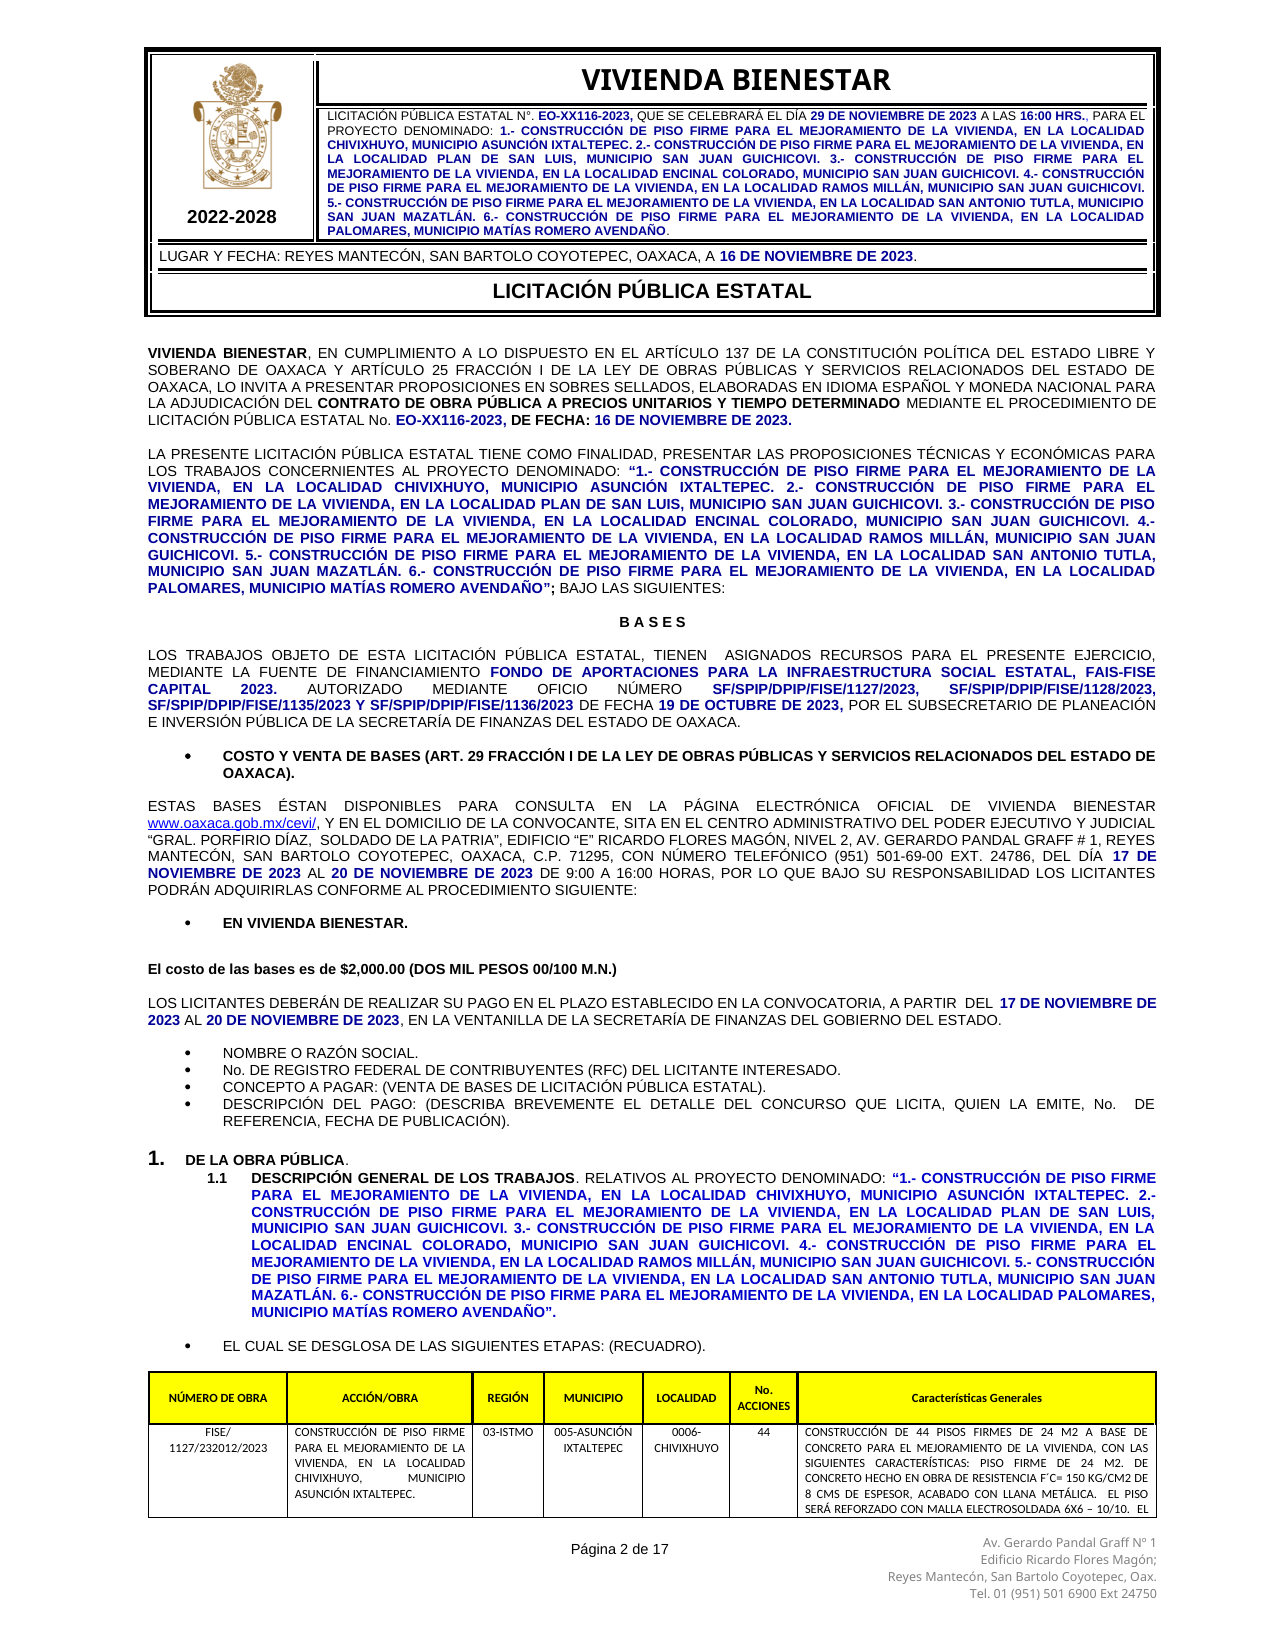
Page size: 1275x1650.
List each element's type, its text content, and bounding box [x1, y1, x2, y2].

list NOMBRE O RAZÓN SOCIAL. [185, 1045, 1157, 1062]
table_header LOCALIDAD [644, 1373, 729, 1423]
table_header NÚMERO DE OBRA [150, 1373, 286, 1423]
table_header REGIÓN [474, 1373, 543, 1423]
table_cell FISE/1127/232012/2023 [149, 1425, 287, 1517]
table_cell 03-ISTMO [473, 1425, 543, 1517]
text VIVIENDA BIENESTAR, EN CUMPLIMIENTO A LO DISPUESTO EN EL ARTÍCULO 137 DE LA CONSTITUCIÓN POLÍTICA DEL ESTADO LIBRE Y SOBERANO DE OAXACA Y ARTÍCULO 25 FRACCIÓN I DE LA LEY DE OBRAS PÚBLICAS Y SERVICIOS RELACIONADOS DEL ESTADO DE OAXACA, LO INVITA A PRESENTAR PROPOSICIONES EN SOBRES SELLADOS, ELABORADAS EN IDIOMA ESPAÑOL Y MONEDA NACIONAL PARA LA ADJUDICACIÓN DEL CONTRATO DE OBRA PÚBLICA A PRECIOS UNITARIOS Y TIEMPO DETERMINADO MEDIANTE EL PROCEDIMIENTO DE LICITACIÓN PÚBLICA ESTATAL No. EO-XX116-2023, DE FECHA: 16 DE NOVIEMBRE DE 2023. [148, 345, 1157, 429]
table_header Características Generales [799, 1373, 1155, 1423]
list EN VIVIENDA BIENESTAR. [185, 915, 1157, 932]
picture [187, 59, 285, 188]
text B A S E S [148, 613, 1157, 630]
table_header No. ACCIONES [731, 1373, 796, 1423]
list CONCEPTO A PAGAR: (VENTA DE BASES DE LICITACIÓN PÚBLICA ESTATAL). [185, 1078, 1157, 1095]
table_cell 005-ASUNCIÓN IXTALTEPEC [544, 1425, 642, 1517]
table_header MUNICIPIO [545, 1373, 642, 1423]
text El costo de las bases es de $2,000.00 (DOS MIL PESOS 00/100 M.N.) [148, 961, 1157, 978]
list DE LA OBRA PÚBLICA. [148, 1146, 1157, 1170]
table_cell CONSTRUCCIÓN DE PISO FIRME PARA EL MEJORAMIENTO DE LA VIVIENDA, EN LA LOCALIDAD CHIVIXHUYO, MUNICIPIO ASUNCIÓN IXTALTEPEC. [288, 1425, 472, 1517]
table_cell 0006-CHIVIXHUYO [643, 1425, 729, 1517]
list No. DE REGISTRO FEDERAL DE CONTRIBUYENTES (RFC) DEL LICITANTE INTERESADO. [185, 1062, 1157, 1078]
table_header ACCIÓN/OBRA [288, 1373, 471, 1423]
text ESTAS BASES ÉSTAN DISPONIBLES PARA CONSULTA EN LA PÁGINA ELECTRÓNICA OFICIAL DE VIVIENDA BIENESTAR www.oaxaca.gob.mx/cevi/, Y EN EL DOMICILIO DE LA CONVOCANTE, SITA EN EL CENTRO ADMINISTRATIVO DEL PODER EJECUTIVO Y JUDICIAL “GRAL. PORFIRIO DÍAZ, SOLDADO DE LA PATRIA”, EDIFICIO “E” RICARDO FLORES MAGÓN, NIVEL 2, AV. GERARDO PANDAL GRAFF # 1, REYES MANTECÓN, SAN BARTOLO COYOTEPEC, OAXACA, C.P. 71295, CON NÚMERO TELEFÓNICO (951) 501-69-00 EXT. 24786, DEL DÍA 17 DE NOVIEMBRE DE 2023 AL 20 DE NOVIEMBRE DE 2023 DE 9:00 A 16:00 HORAS, POR LO QUE BAJO SU RESPONSABILIDAD LOS LICITANTES PODRÁN ADQUIRIRLAS CONFORME AL PROCEDIMIENTO SIGUIENTE: [148, 798, 1157, 898]
list DESCRIPCIÓN GENERAL DE LOS TRABAJOS. RELATIVOS AL PROYECTO DENOMINADO: “1.- CONSTRUCCIÓN DE PISO FIRME PARA EL MEJORAMIENTO DE LA VIVIENDA, EN LA LOCALIDAD CHIVIXHUYO, MUNICIPIO ASUNCIÓN IXTALTEPEC. 2.- CONSTRUCCIÓN DE PISO FIRME PARA EL MEJORAMIENTO DE LA VIVIENDA, EN LA LOCALIDAD PLAN DE SAN LUIS, MUNICIPIO SAN JUAN GUICHICOVI. 3.- CONSTRUCCIÓN DE PISO FIRME PARA EL MEJORAMIENTO DE LA VIVIENDA, EN LA LOCALIDAD ENCINAL COLORADO, MUNICIPIO SAN JUAN GUICHICOVI. 4.- CONSTRUCCIÓN DE PISO FIRME PARA EL MEJORAMIENTO DE LA VIVIENDA, EN LA LOCALIDAD RAMOS MILLÁN, MUNICIPIO SAN JUAN GUICHICOVI. 5.- CONSTRUCCIÓN DE PISO FIRME PARA EL MEJORAMIENTO DE LA VIVIENDA, EN LA LOCALIDAD SAN ANTONIO TUTLA, MUNICIPIO SAN JUAN MAZATLÁN. 6.- CONSTRUCCIÓN DE PISO FIRME PARA EL MEJORAMIENTO DE LA VIVIENDA, EN LA LOCALIDAD PALOMARES, MUNICIPIO MATÍAS ROMERO AVENDAÑO”. [207, 1170, 1157, 1321]
text LA PRESENTE LICITACIÓN PÚBLICA ESTATAL TIENE COMO FINALIDAD, PRESENTAR LAS PROPOSICIONES TÉCNICAS Y ECONÓMICAS PARA LOS TRABAJOS CONCERNIENTES AL PROYECTO DENOMINADO: “1.- CONSTRUCCIÓN DE PISO FIRME PARA EL MEJORAMIENTO DE LA VIVIENDA, EN LA LOCALIDAD CHIVIXHUYO, MUNICIPIO ASUNCIÓN IXTALTEPEC. 2.- CONSTRUCCIÓN DE PISO FIRME PARA EL MEJORAMIENTO DE LA VIVIENDA, EN LA LOCALIDAD PLAN DE SAN LUIS, MUNICIPIO SAN JUAN GUICHICOVI. 3.- CONSTRUCCIÓN DE PISO FIRME PARA EL MEJORAMIENTO DE LA VIVIENDA, EN LA LOCALIDAD ENCINAL COLORADO, MUNICIPIO SAN JUAN GUICHICOVI. 4.- CONSTRUCCIÓN DE PISO FIRME PARA EL MEJORAMIENTO DE LA VIVIENDA, EN LA LOCALIDAD RAMOS MILLÁN, MUNICIPIO SAN JUAN GUICHICOVI. 5.- CONSTRUCCIÓN DE PISO FIRME PARA EL MEJORAMIENTO DE LA VIVIENDA, EN LA LOCALIDAD SAN ANTONIO TUTLA, MUNICIPIO SAN JUAN MAZATLÁN. 6.- CONSTRUCCIÓN DE PISO FIRME PARA EL MEJORAMIENTO DE LA VIVIENDA, EN LA LOCALIDAD PALOMARES, MUNICIPIO MATÍAS ROMERO AVENDAÑO”; BAJO LAS SIGUIENTES: [148, 446, 1157, 596]
list EL CUAL SE DESGLOSA DE LAS SIGUIENTES ETAPAS: (RECUADRO). [185, 1337, 1157, 1354]
list COSTO Y VENTA DE BASES (ART. 29 FRACCIÓN I DE LA LEY DE OBRAS PÚBLICAS Y SERVICIOS RELACIONADOS DEL ESTADO DE OAXACA). [185, 747, 1157, 781]
list DESCRIPCIÓN DEL PAGO: (DESCRIBA BREVEMENTE EL DETALLE DEL CONCURSO QUE LICITA, QUIEN LA EMITE, No. DE REFERENCIA, FECHA DE PUBLICACIÓN). [185, 1095, 1157, 1129]
text LOS TRABAJOS OBJETO DE ESTA LICITACIÓN PÚBLICA ESTATAL, TIENEN ASIGNADOS RECURSOS PARA EL PRESENTE EJERCICIO, MEDIANTE LA FUENTE DE FINANCIAMIENTO FONDO DE APORTACIONES PARA LA INFRAESTRUCTURA SOCIAL ESTATAL, FAIS-FISE CAPITAL 2023. AUTORIZADO MEDIANTE OFICIO NÚMERO SF/SPIP/DPIP/FISE/1127/2023, SF/SPIP/DPIP/FISE/1128/2023, SF/SPIP/DPIP/FISE/1135/2023 Y SF/SPIP/DPIP/FISE/1136/2023 DE FECHA 19 DE OCTUBRE DE 2023, POR EL SUBSECRETARIO DE PLANEACIÓN E INVERSIÓN PÚBLICA DE LA SECRETARÍA DE FINANZAS DEL ESTADO DE OAXACA. [148, 647, 1157, 731]
text LOS LICITANTES DEBERÁN DE REALIZAR SU PAGO EN EL PLAZO ESTABLECIDO EN LA CONVOCATORIA, A PARTIR DEL 17 DE NOVIEMBRE DE 2023 AL 20 DE NOVIEMBRE DE 2023, EN LA VENTANILLA DE LA SECRETARÍA DE FINANZAS DEL GOBIERNO DEL ESTADO. [148, 994, 1157, 1028]
table_cell 44 [730, 1425, 797, 1517]
